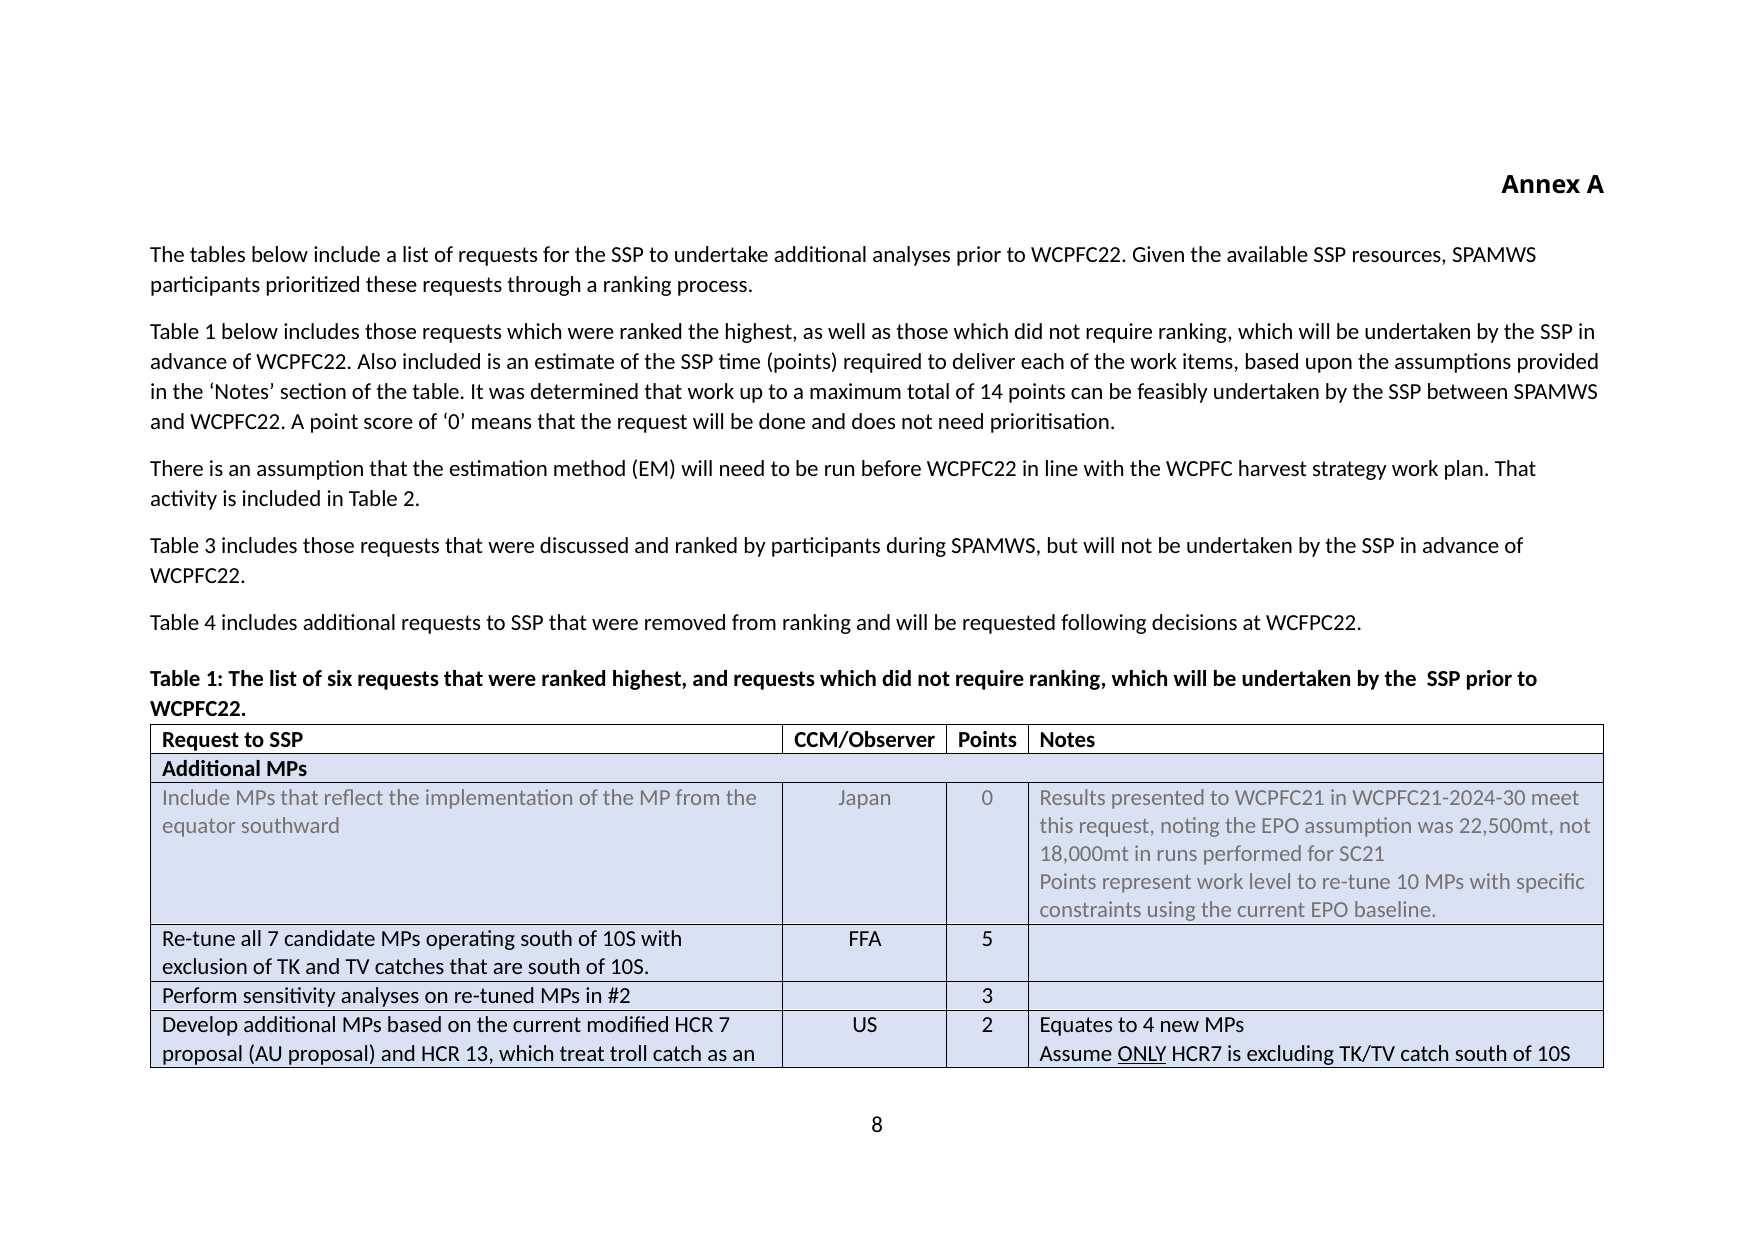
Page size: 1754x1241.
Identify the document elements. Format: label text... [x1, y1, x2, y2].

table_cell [1029, 1011, 1603, 1067]
table_header Points [947, 725, 1028, 753]
table_cell Perform sensitivity analyses on re-tuned MPs in #2 [151, 982, 782, 1009]
text Table 3 includes those requests that were discussed and ranked by participants during SPAMWS, but will not be undertaken by the SSP in advance of WCPFC22. [150, 531, 1604, 590]
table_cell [151, 1011, 782, 1067]
table_cell Include MPs that reflect the implementation of the MP from the equator southward [151, 783, 782, 923]
table_cell Japan [783, 783, 946, 923]
text Table 1: The list of six requests that were ranked highest, and requests which did not require ranking, which will be undertaken by the SSP prior to WCPFC22. [150, 664, 1604, 722]
table_cell 0 [947, 783, 1028, 923]
table_cell [1029, 982, 1603, 1009]
table_cell Results presented to WCPFC21 in WCPFC21-2024-30 meet this request, noting the EPO assumption was 22,500mt, not 18,000mt in runs performed for SC21 Points represent work level to re-tune 10 MPs with specific constraints using the current EPO baseline. [1029, 783, 1603, 923]
table_header Notes [1029, 725, 1603, 753]
table_cell 3 [947, 982, 1028, 1009]
text Table 1 below includes those requests which were ranked the highest, as well as those which did not require ranking, which will be undertaken by the SSP in advance of WCPFC22. Also included is an estimate of the SSP time (points) required to deliver each of the work items, based upon the assumptions provided in the ‘Notes’ section of the table. It was determined that work up to a maximum total of 14 points can be feasibly undertaken by the SSP between SPAMWS and WCPFC22. A point score of ‘0’ means that the request will be done and does not need prioritisation. [150, 317, 1604, 436]
table_cell 5 [947, 925, 1028, 981]
table_cell Additional MPs [151, 754, 1603, 782]
table_cell Re-tune all 7 candidate MPs operating south of 10S with exclusion of TK and TV catches that are south of 10S. [151, 925, 782, 981]
text There is an assumption that the estimation method (EM) will need to be run before WCPFC22 in line with the WCPFC harvest strategy work plan. That activity is included in Table 2. [150, 454, 1604, 513]
table_cell [783, 982, 946, 1009]
table_cell US [783, 1011, 946, 1067]
subtitle Annex A [150, 167, 1604, 201]
table_cell [1029, 925, 1603, 981]
text Table 4 includes additional requests to SSP that were removed from ranking and will be requested following decisions at WCFPC22. [150, 608, 1604, 637]
table_cell FFA [783, 925, 946, 981]
table_header CCM/Observer [783, 725, 946, 753]
text The tables below include a list of requests for the SSP to undertake additional analyses prior to WCPFC22. Given the available SSP resources, SPAMWS participants prioritized these requests through a ranking process. [150, 240, 1604, 298]
table_cell 2 [947, 1011, 1028, 1067]
table_header Request to SSP [151, 725, 782, 753]
